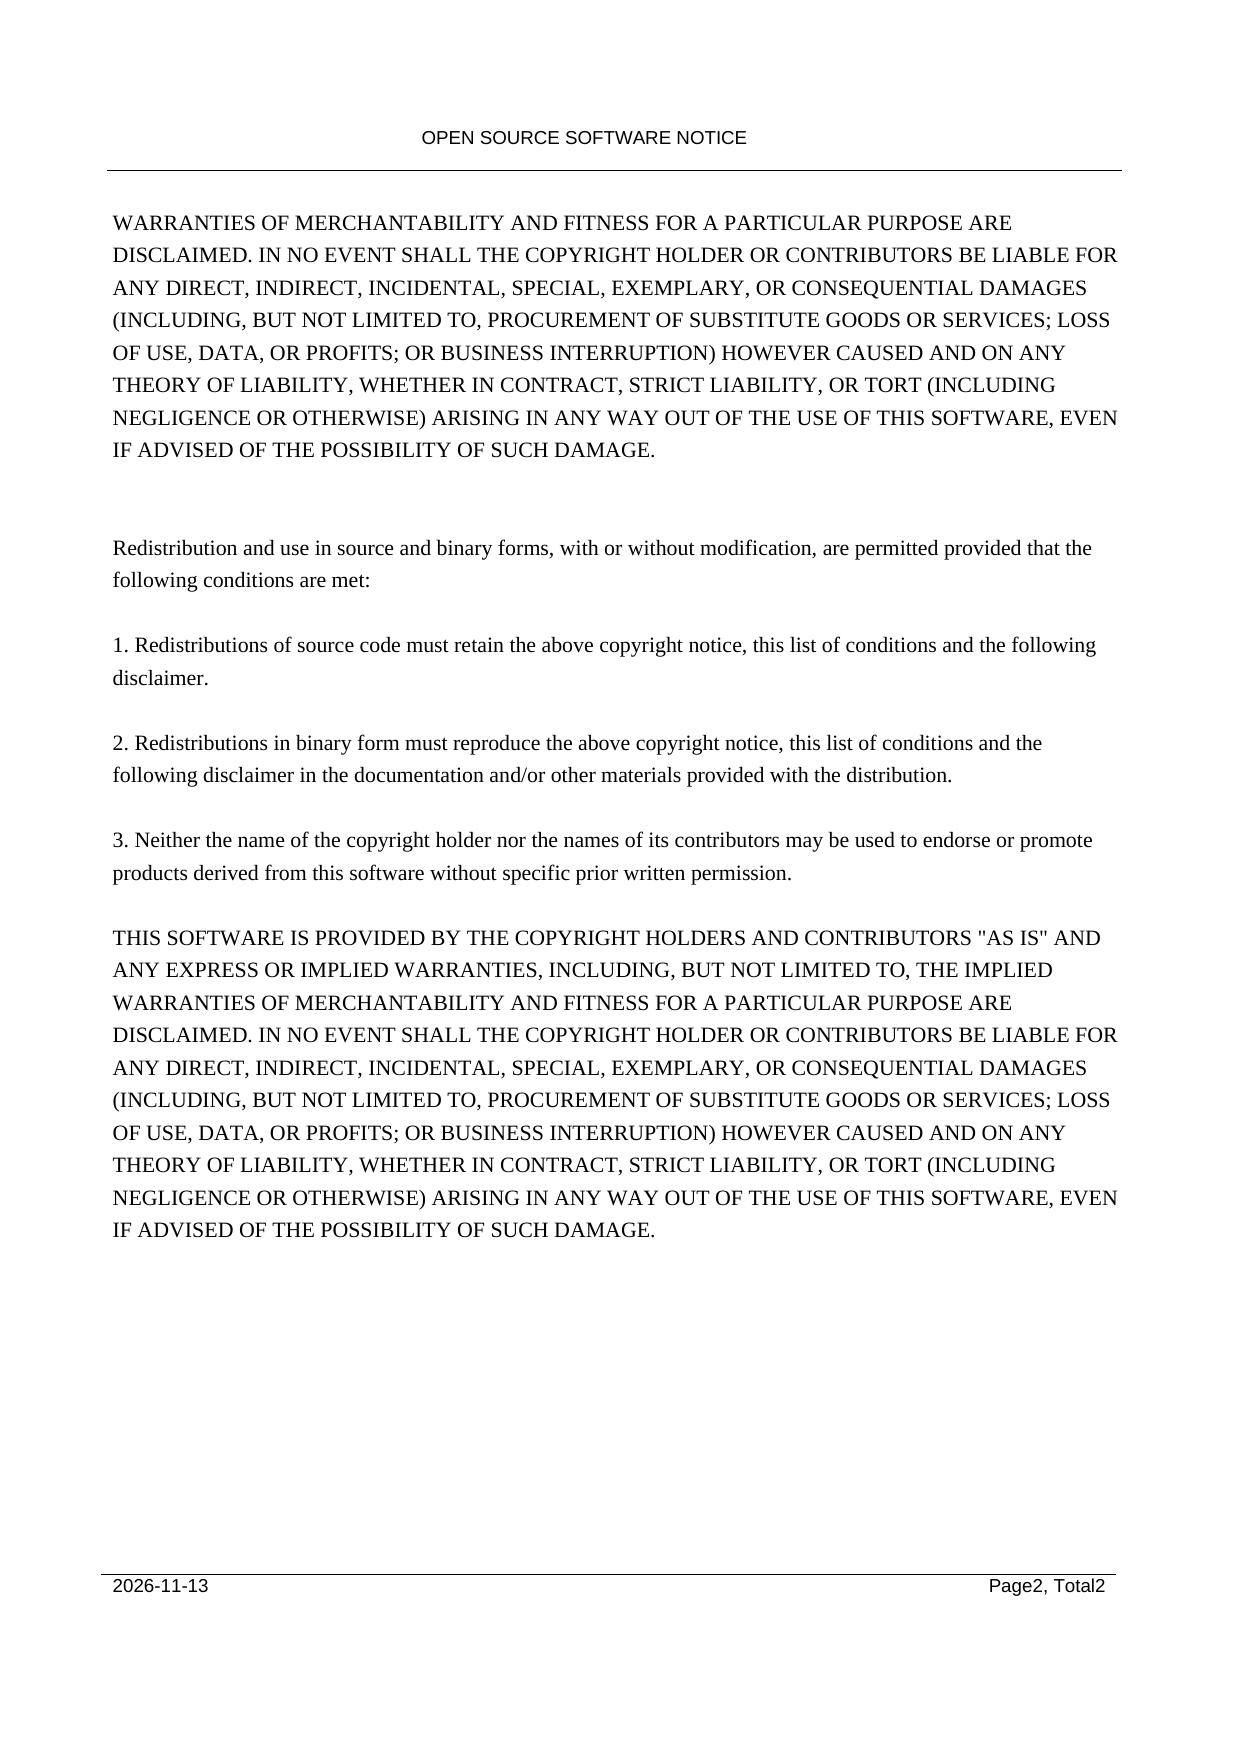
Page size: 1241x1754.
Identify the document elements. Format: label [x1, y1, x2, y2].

text [112, 206, 1128, 1279]
